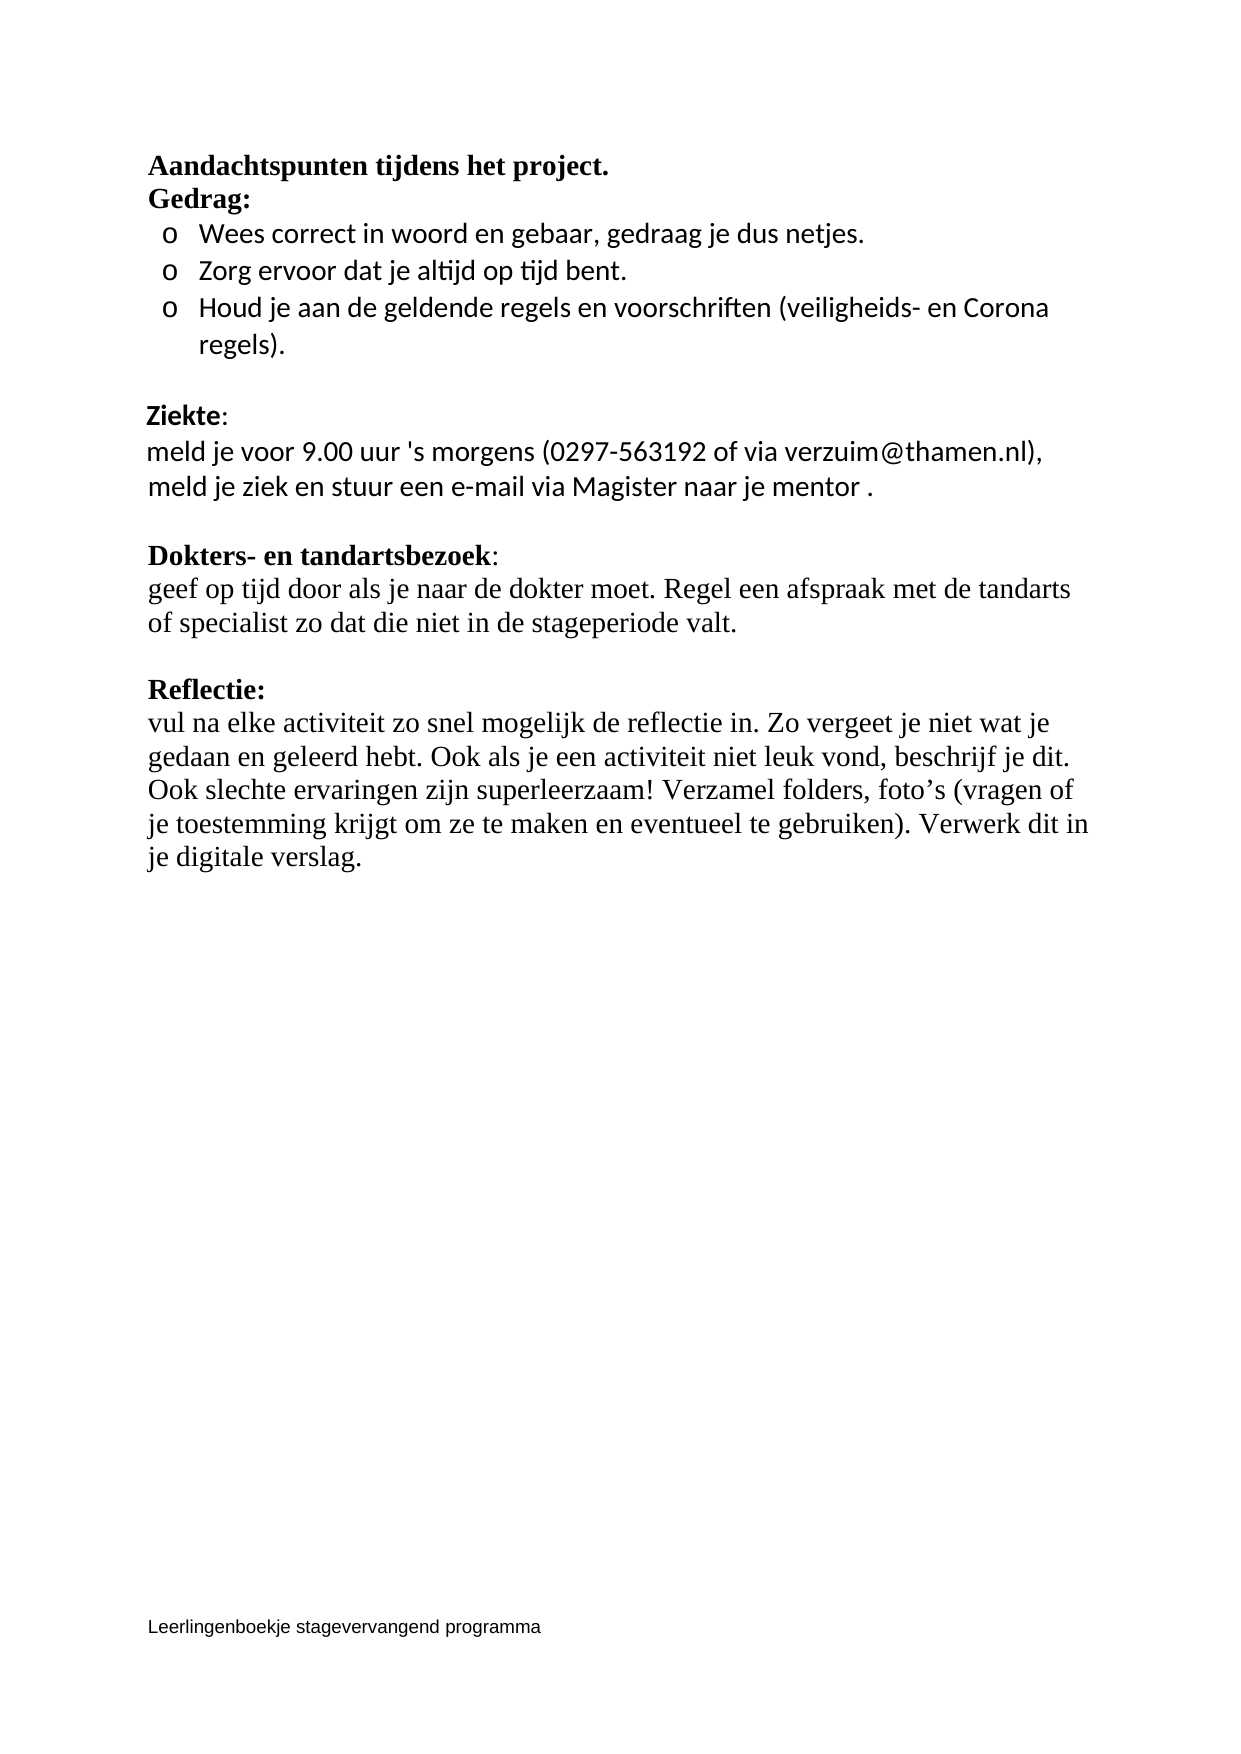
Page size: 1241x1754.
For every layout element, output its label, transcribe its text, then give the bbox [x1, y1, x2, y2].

text meld je voor 9.00 uur 's morgens (0297-563192 of via verzuim@thamen.nl), meld je ziek en stuur een e-mail via Magister naar je mentor . [146, 433, 1093, 504]
text Aandachtspunten tijdens het project. [148, 148, 1093, 181]
text Gedrag: [148, 181, 1093, 215]
list Wees correct in woord en gebaar, gedraag je dus netjes. [161, 215, 1093, 252]
text Ziekte: [146, 397, 1093, 433]
text Reflectie: [148, 672, 1093, 705]
list Zorg ervoor dat je altijd op tijd bent. [161, 252, 1093, 289]
text Dokters- en tandartsbezoek: [148, 538, 1093, 571]
text geef op tijd door als je naar de dokter moet. Regel een afspraak met de tandarts of specialist zo dat die niet in de stageperiode valt. [148, 571, 1093, 638]
text vul na elke activiteit zo snel mogelijk de reflectie in. Zo vergeet je niet wat je gedaan en geleerd hebt. Ook als je een activiteit niet leuk vond, beschrijf je dit. Ook slechte ervaringen zijn superleerzaam! Verzamel folders, foto’s (vragen of je toestemming krijgt om ze te maken en eventueel te gebruiken). Verwerk dit in je digitale verslag. [148, 705, 1093, 873]
list Houd je aan de geldende regels en voorschriften (veiligheids- en Corona regels). [161, 289, 1093, 362]
